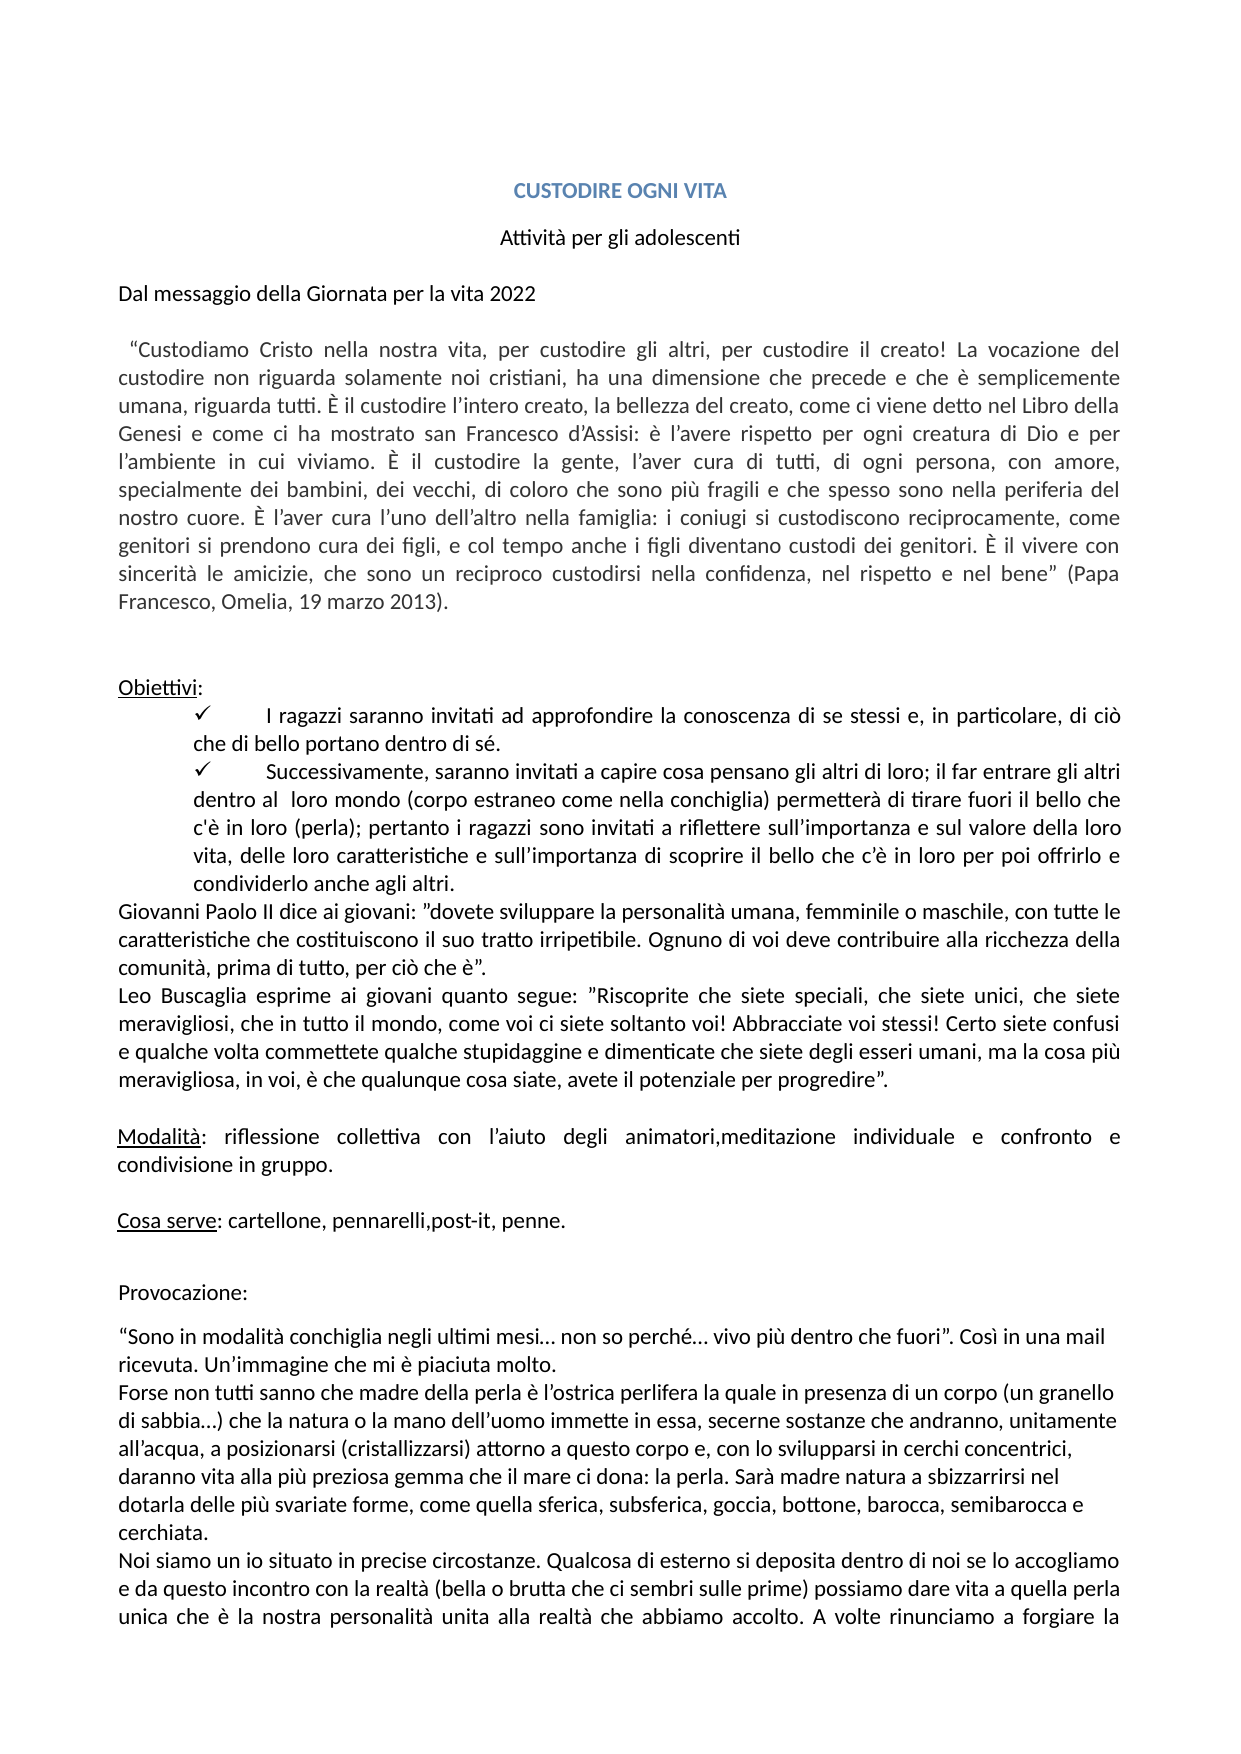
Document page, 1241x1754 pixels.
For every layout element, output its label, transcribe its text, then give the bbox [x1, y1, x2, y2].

text “Custodiamo Cristo nella nostra vita, per custodire gli altri, per custodire il creato! La vocazione del custodire non riguarda solamente noi cristiani, ha una dimensione che precede e che è semplicemente umana, riguarda tutti. È il custodire l’intero creato, la bellezza del creato, come ci viene detto nel Libro della Genesi e come ci ha mostrato san Francesco d’Assisi: è l’avere rispetto per ogni creatura di Dio e per l’ambiente in cui viviamo. È il custodire la gente, l’aver cura di tutti, di ogni persona, con amore, specialmente dei bambini, dei vecchi, di coloro che sono più fragili e che spesso sono nella periferia del nostro cuore. È l’aver cura l’uno dell’altro nella famiglia: i coniugi si custodiscono reciprocamente, come genitori si prendono cura dei figli, e col tempo anche i figli diventano custodi dei genitori. È il vivere con sincerità le amicizie, che sono un reciproco custodirsi nella confidenza, nel rispetto e nel bene” (Papa Francesco, Omelia, 19 marzo 2013). [118, 335, 1122, 615]
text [118, 1546, 1122, 1630]
text Dal messaggio della Giornata per la vita 2022 [118, 279, 1122, 307]
text Modalità: riflessione collettiva con l’aiuto degli animatori,meditazione individuale e confronto e condivisione in gruppo. [117, 1122, 1122, 1178]
list I ragazzi saranno invitati ad approfondire la conoscenza di se stessi e, in particolare, di ciò che di bello portano dentro di sé. [193, 701, 1122, 757]
text CUSTODIRE OGNI VITA [118, 176, 1122, 204]
list Successivamente, saranno invitati a capire cosa pensano gli altri di loro; il far entrare gli altri dentro al loro mondo (corpo estraneo come nella conchiglia) permetterà di tirare fuori il bello che c'è in loro (perla); pertanto i ragazzi sono invitati a riflettere sull’importanza e sul valore della loro vita, delle loro caratteristiche e sull’importanza di scoprire il bello che c’è in loro per poi offrirlo e condividerlo anche agli altri. [193, 757, 1122, 897]
text Forse non tutti sanno che madre della perla è l’ostrica perlifera la quale in presenza di un corpo (un granello di sabbia…) che la natura o la mano dell’uomo immette in essa, secerne sostanze che andranno, unitamente all’acqua, a posizionarsi (cristallizzarsi) attorno a questo corpo e, con lo svilupparsi in cerchi concentrici, daranno vita alla più preziosa gemma che il mare ci dona: la perla. Sarà madre natura a sbizzarrirsi nel dotarla delle più svariate forme, come quella sferica, subsferica, goccia, bottone, barocca, semibarocca e cerchiata. [118, 1378, 1122, 1546]
text Leo Buscaglia esprime ai giovani quanto segue: ”Riscoprite che siete speciali, che siete unici, che siete meravigliosi, che in tutto il mondo, come voi ci siete soltanto voi! Abbracciate voi stessi! Certo siete confusi e qualche volta commettete qualche stupidaggine e dimenticate che siete degli esseri umani, ma la cosa più meravigliosa, in voi, è che qualunque cosa siate, avete il potenziale per progredire”. [118, 981, 1122, 1093]
text Attività per gli adolescenti [118, 223, 1122, 251]
text “Sono in modalità conchiglia negli ultimi mesi… non so perché… vivo più dentro che fuori”. Così in una mail ricevuta. Un’immagine che mi è piaciuta molto. [118, 1322, 1122, 1378]
text Obiettivi: [118, 673, 1122, 701]
text Cosa serve: cartellone, pennarelli,post-it, penne. [117, 1206, 1122, 1234]
text Provocazione: [118, 1278, 1122, 1306]
text Giovanni Paolo II dice ai giovani: ”dovete sviluppare la personalità umana, femminile o maschile, con tutte le caratteristiche che costituiscono il suo tratto irripetibile. Ognuno di voi deve contribuire alla ricchezza della comunità, prima di tutto, per ciò che è”. [118, 897, 1122, 981]
